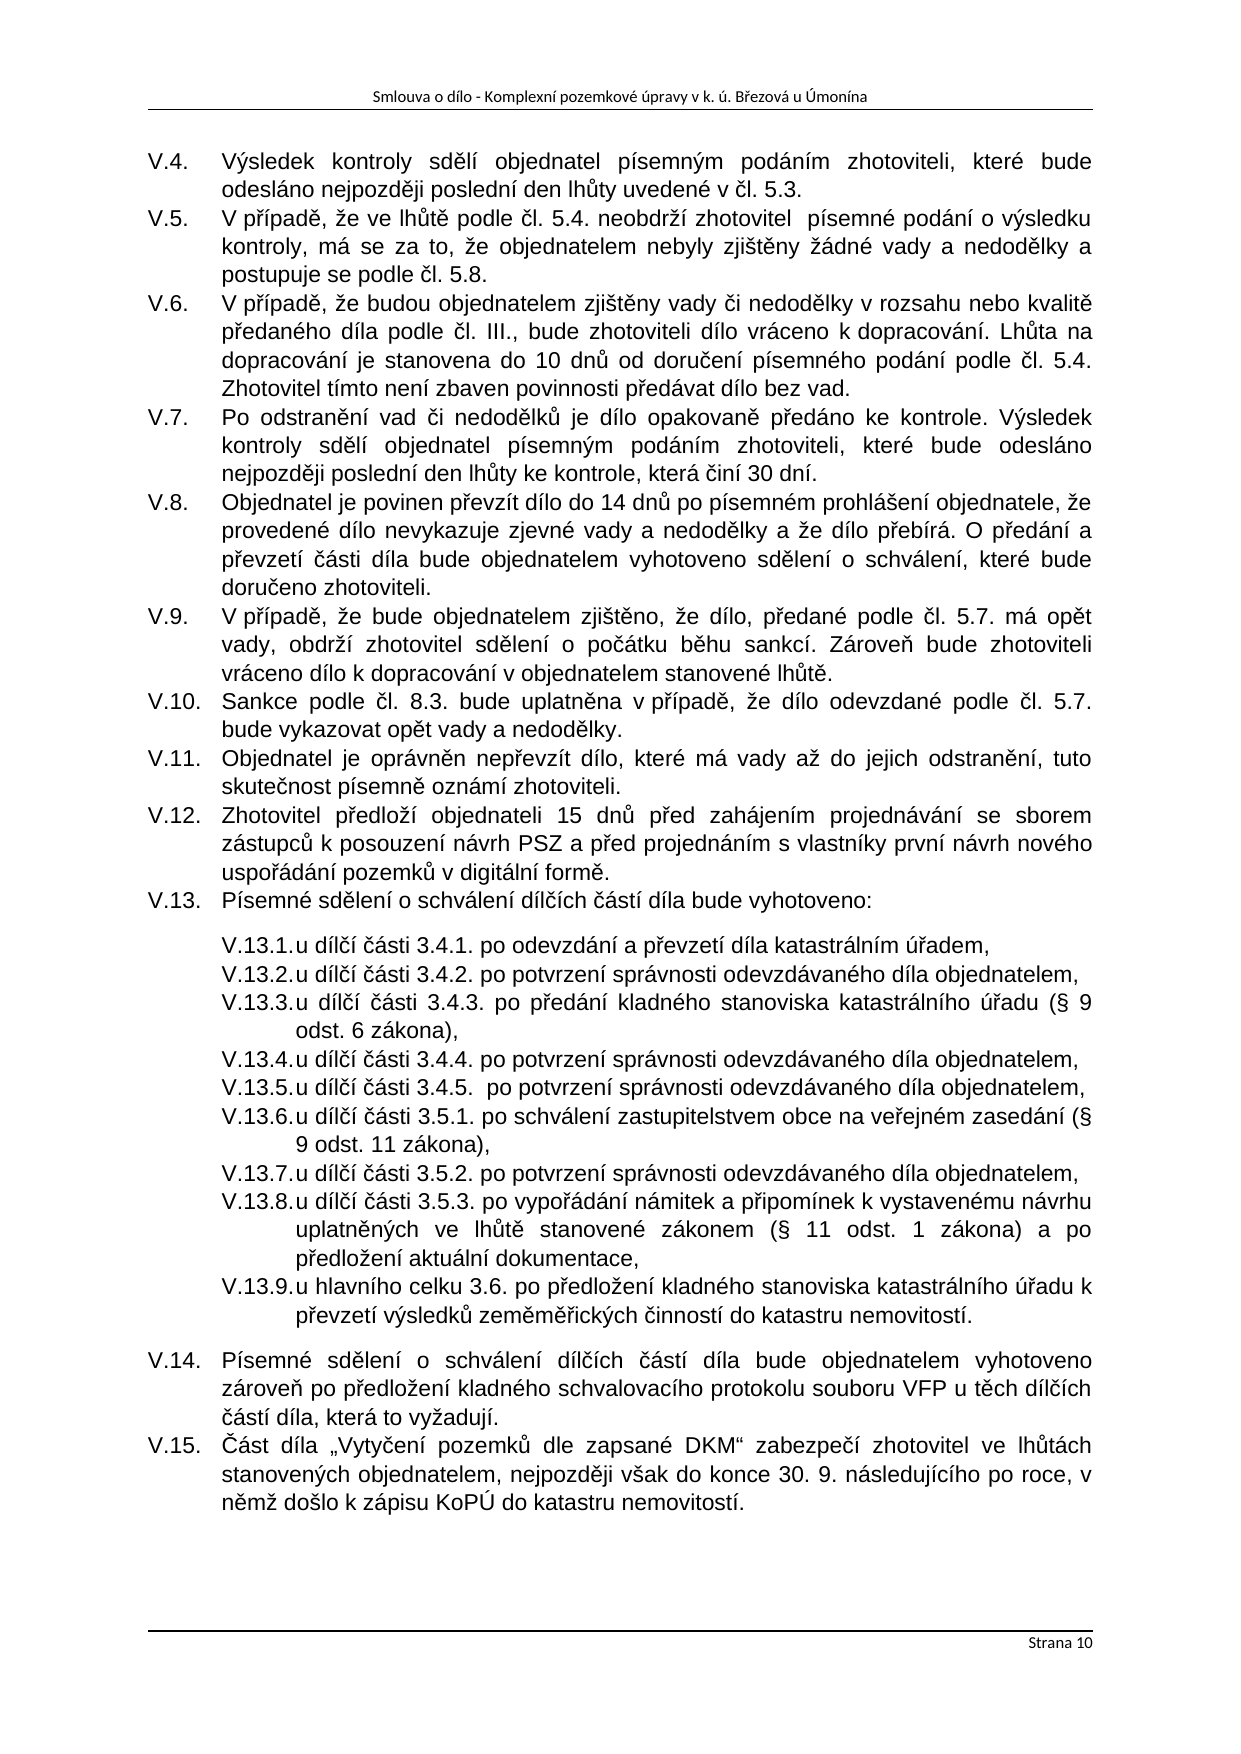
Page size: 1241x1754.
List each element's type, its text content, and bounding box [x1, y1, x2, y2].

list Písemné sdělení o schválení dílčích částí díla bude objednatelem vyhotoveno zároveň po předložení kladného schvalovacího protokolu souboru VFP u těch dílčích částí díla, která to vyžadují. [148, 1347, 1093, 1430]
list Písemné sdělení o schválení dílčích částí díla bude vyhotoveno: [148, 887, 1093, 913]
list Výsledek kontroly sdělí objednatel písemným podáním zhotoviteli, které bude odesláno nejpozději poslední den lhůty uvedené v čl. 5.3. [148, 148, 1093, 202]
list Po odstranění vad či nedodělků je dílo opakovaně předáno ke kontrole. Výsledek kontroly sdělí objednatel písemným podáním zhotoviteli, které bude odesláno nejpozději poslední den lhůty ke kontrole, která činí 30 dní. [148, 403, 1093, 487]
text u dílčí části 3.5.2. po potvrzení správnosti odevzdávaného díla objednatelem, [221, 1159, 1093, 1186]
text u dílčí části 3.5.1. po schválení zastupitelstvem obce na veřejném zasedání (§ 9 odst. 11 zákona), [221, 1103, 1093, 1157]
list Část díla „Vytyčení pozemků dle zapsané DKM“ zabezpečí zhotovitel ve lhůtách stanovených objednatelem, nejpozději však do konce 30. 9. následujícího po roce, v němž došlo k zápisu KoPÚ do katastru nemovitostí. [148, 1432, 1093, 1515]
text u dílčí části 3.4.2. po potvrzení správnosti odevzdávaného díla objednatelem, [221, 961, 1093, 987]
text u dílčí části 3.4.1. po odevzdání a převzetí díla katastrálním úřadem, [221, 932, 1093, 958]
list V případě, že budou objednatelem zjištěny vady či nedodělky v rozsahu nebo kvalitě předaného díla podle čl. III., bude zhotoviteli dílo vráceno k dopracování. Lhůta na dopracování je stanovena do 10 dnů od doručení písemného podání podle čl. 5.4. Zhotovitel tímto není zbaven povinnosti předávat dílo bez vad. [148, 290, 1093, 401]
text u dílčí části 3.4.3. po předání kladného stanoviska katastrálního úřadu (§ 9 odst. 6 zákona), [221, 989, 1093, 1044]
text u dílčí části 3.4.4. po potvrzení správnosti odevzdávaného díla objednatelem, [221, 1046, 1093, 1072]
list Objednatel je oprávněn nepřevzít dílo, které má vady až do jejich odstranění, tuto skutečnost písemně oznámí zhotoviteli. [148, 745, 1093, 799]
list Objednatel je povinen převzít dílo do 14 dnů po písemném prohlášení objednatele, že provedené dílo nevykazuje zjevné vady a nedodělky a že dílo přebírá. O předání a převzetí části díla bude objednatelem vyhotoveno sdělení o schválení, které bude doručeno zhotoviteli. [148, 489, 1093, 601]
list V případě, že bude objednatelem zjištěno, že dílo, předané podle čl. 5.7. má opět vady, obdrží zhotovitel sdělení o počátku běhu sankcí. Zároveň bude zhotoviteli vráceno dílo k dopracování v objednatelem stanovené lhůtě. [148, 603, 1093, 686]
list Sankce podle čl. 8.3. bude uplatněna v případě, že dílo odevzdané podle čl. 5.7. bude vykazovat opět vady a nedodělky. [148, 688, 1093, 743]
list V případě, že ve lhůtě podle čl. 5.4. neobdrží zhotovitel písemné podání o výsledku kontroly, má se za to, že objednatelem nebyly zjištěny žádné vady a nedodělky a postupuje se podle čl. 5.8. [148, 204, 1093, 288]
text u hlavního celku 3.6. po předložení kladného stanoviska katastrálního úřadu k převzetí výsledků zeměměřických činností do katastru nemovitostí. [221, 1273, 1093, 1328]
list Zhotovitel předloží objednateli 15 dnů před zahájením projednávání se sborem zástupců k posouzení návrh PSZ a před projednáním s vlastníky první návrh nového uspořádání pozemků v digitální formě. [148, 802, 1093, 885]
text u dílčí části 3.4.5. po potvrzení správnosti odevzdávaného díla objednatelem, [221, 1074, 1093, 1101]
text u dílčí části 3.5.3. po vypořádání námitek a připomínek k vystavenému návrhu uplatněných ve lhůtě stanovené zákonem (§ 11 odst. 1 zákona) a po předložení aktuální dokumentace, [221, 1188, 1093, 1271]
